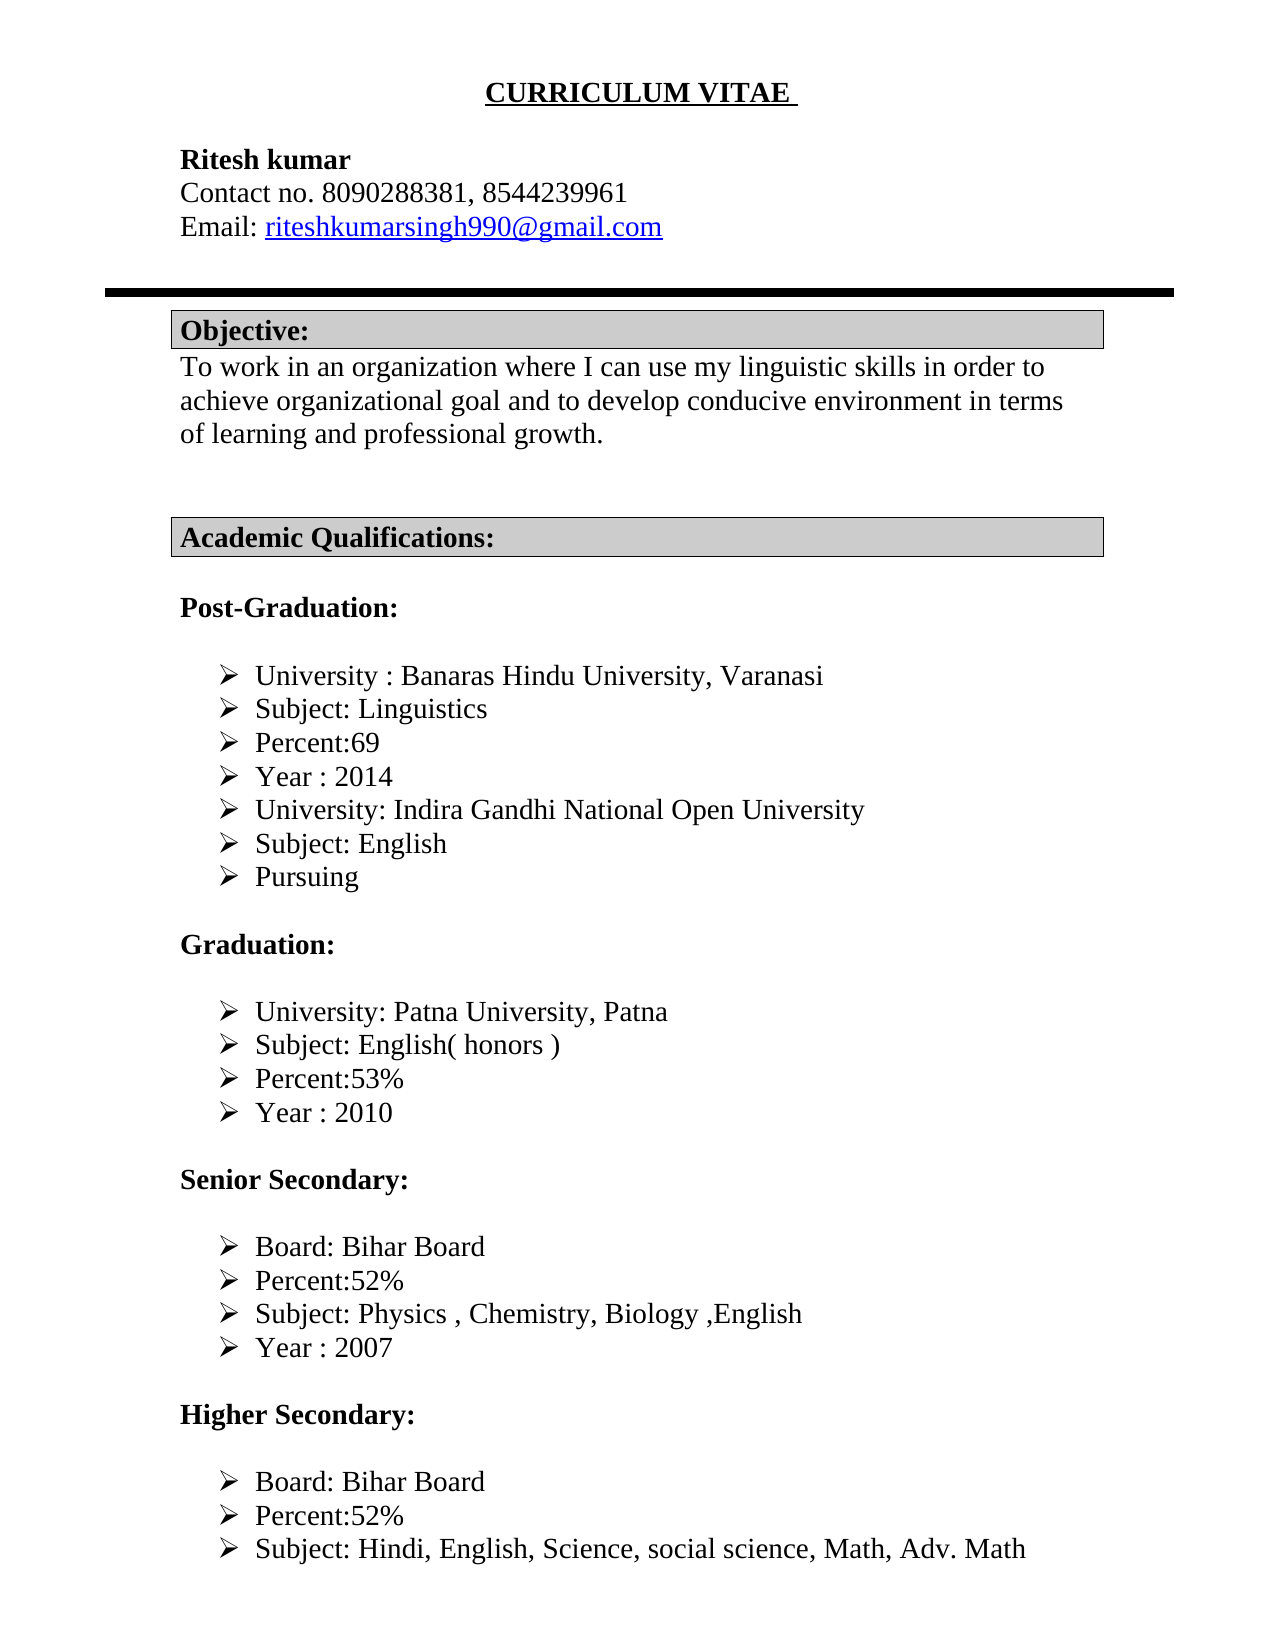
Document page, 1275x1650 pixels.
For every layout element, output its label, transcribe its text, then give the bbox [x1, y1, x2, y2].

list Percent:69 [217, 725, 1095, 759]
text Ritesh kumar [180, 142, 1095, 176]
text Contact no. 8090288381, 8544239961 [180, 176, 1095, 209]
list Board: Bihar Board [217, 1464, 1095, 1498]
text Objective: [172, 311, 1103, 348]
list University: Indira Gandhi National Open University [217, 792, 1095, 826]
list Percent:52% [217, 1498, 1095, 1532]
list Year : 2014 [217, 759, 1095, 792]
text Email: riteshkumarsingh990@gmail.com [180, 209, 1095, 243]
list Percent:52% [217, 1263, 1095, 1296]
text Graduation: [180, 927, 1095, 960]
list Subject: Physics , Chemistry, Biology ,English [217, 1296, 1095, 1330]
list University : Banaras Hindu University, Varanasi [217, 658, 1095, 691]
text Post-Graduation: [180, 591, 1095, 624]
text Academic Qualifications: [172, 518, 1103, 556]
list Pursuing [217, 859, 1095, 893]
text Higher Secondary: [180, 1397, 1095, 1431]
text Senior Secondary: [180, 1162, 1095, 1196]
list Subject: English [217, 826, 1095, 859]
list University: Patna University, Patna [217, 994, 1095, 1027]
list Year : 2010 [217, 1095, 1095, 1128]
list Subject: English( honors ) [217, 1027, 1095, 1061]
list Percent:53% [217, 1061, 1095, 1095]
text To work in an organization where I can use my linguistic skills in order to achieve organizational goal and to develop conducive environment in terms of learning and professional growth. [180, 349, 1095, 450]
list Subject: Linguistics [217, 691, 1095, 725]
list Year : 2007 [217, 1330, 1095, 1364]
text CURRICULUM VITAE [180, 75, 1095, 108]
list Board: Bihar Board [217, 1229, 1095, 1263]
list Subject: Hindi, English, Science, social science, Math, Adv. Math [217, 1532, 1095, 1565]
